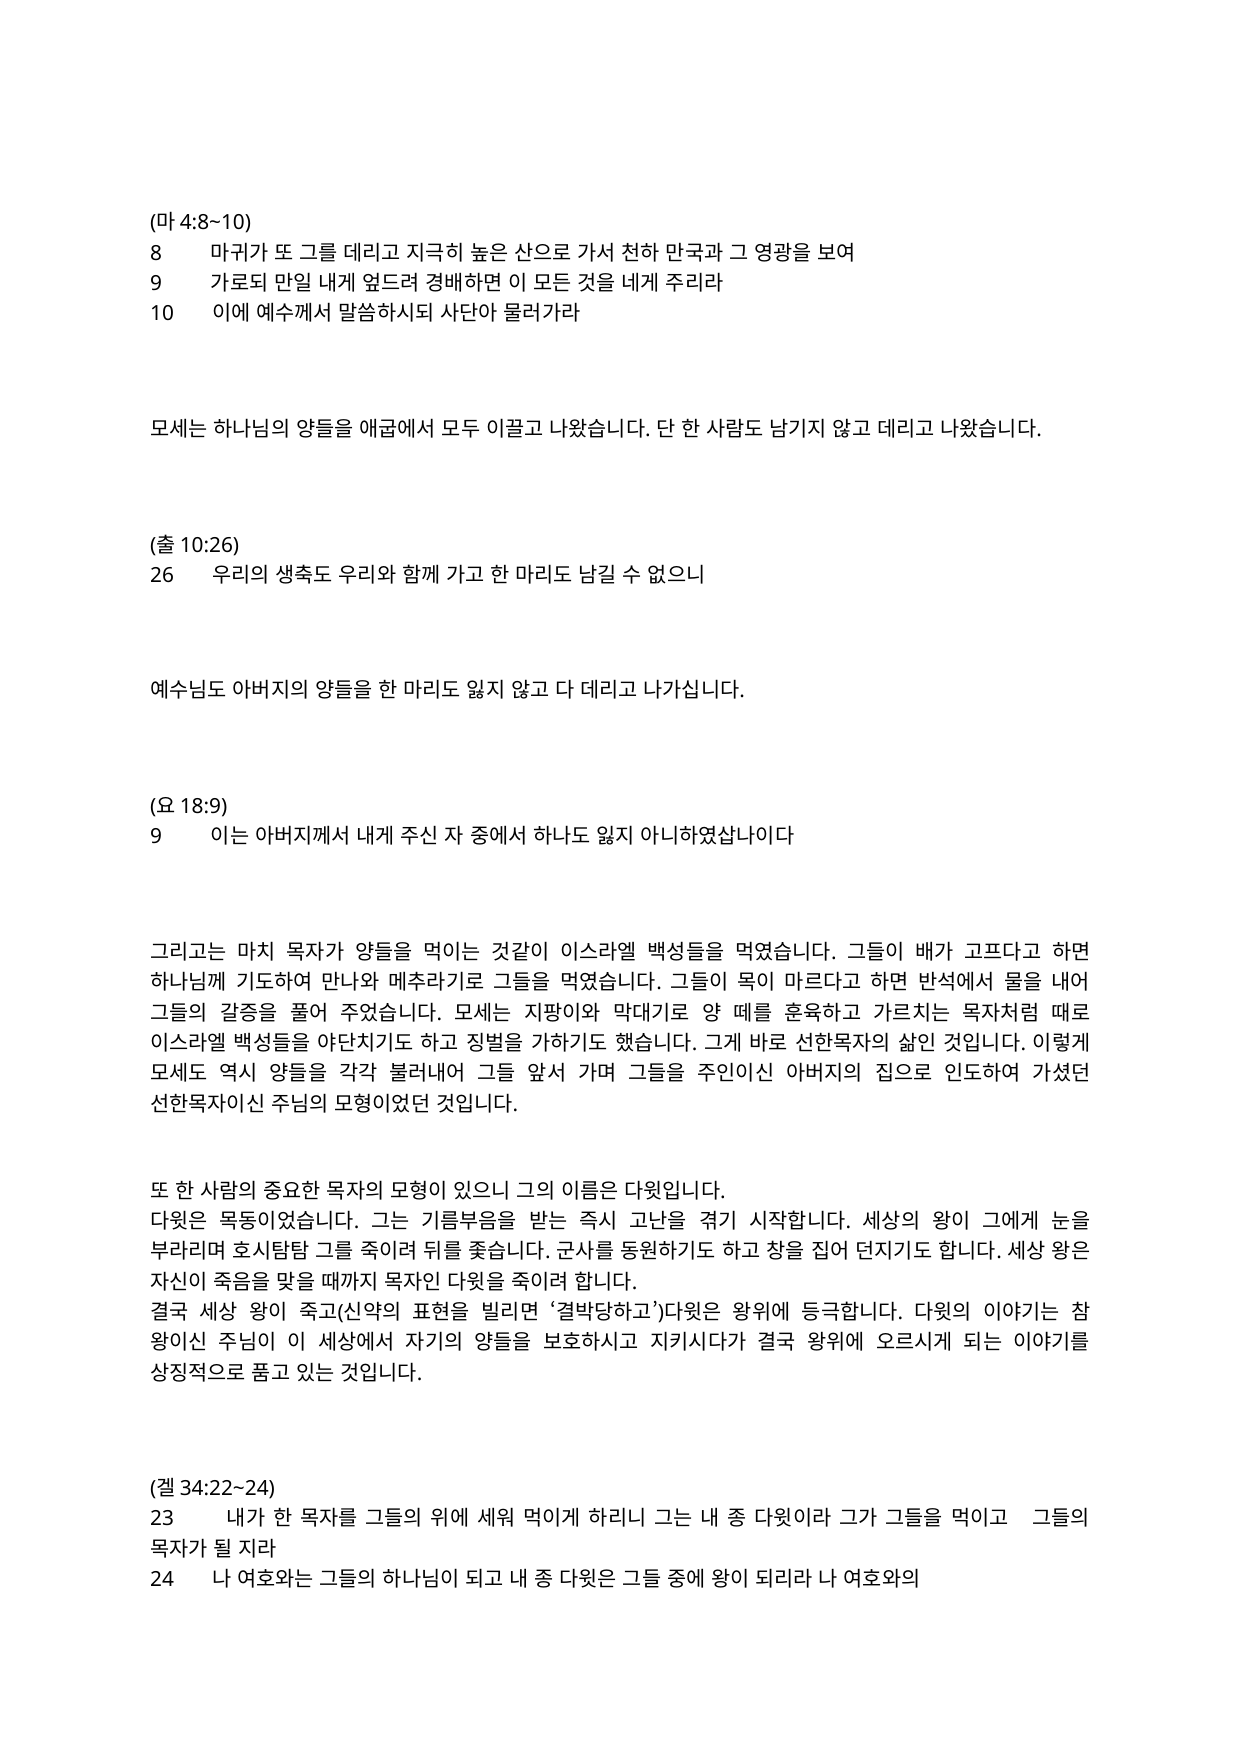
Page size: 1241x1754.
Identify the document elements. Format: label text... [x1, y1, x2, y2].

text 결국 세상 왕이 죽고(신약의 표현을 빌리면 ‘결박당하고’)다윗은 왕위에 등극합니다. 다윗의 이야기는 참 왕이신 주님이 이 세상에서 자기의 양들을 보호하시고 지키시다가 결국 왕위에 오르시게 되는 이야기를 상징적으로 품고 있는 것입니다. [150, 1295, 1090, 1386]
text (마4:8~10) [150, 206, 1090, 236]
text (요18:9) [150, 789, 1090, 820]
text 10 이에 예수께서 말씀하시되 사단아 물러가라 [150, 297, 1090, 327]
text (겔34:22~24) [150, 1471, 1090, 1502]
text 또 한 사람의 중요한 목자의 모형이 있으니 그의 이름은 다윗입니다. [150, 1174, 1090, 1204]
text 예수님도 아버지의 양들을 한 마리도 잃지 않고 다 데리고 나가십니다. [150, 674, 1090, 704]
text 8 마귀가 또 그를 데리고 지극히 높은 산으로 가서 천하 만국과 그 영광을 보여 [150, 236, 1090, 266]
text 23 내가 한 목자를 그들의 위에 세워 먹이게 하리니 그는 내 종 다윗이라 그가 그들을 먹이고 그들의 목자가 될 지라 [150, 1502, 1090, 1562]
text 다윗은 목동이었습니다. 그는 기름부음을 받는 즉시 고난을 겪기 시작합니다. 세상의 왕이 그에게 눈을 부라리며 호시탐탐 그를 죽이려 뒤를 좇습니다. 군사를 동원하기도 하고 창을 집어 던지기도 합니다. 세상 왕은 자신이 죽음을 맞을 때까지 목자인 다윗을 죽이려 합니다. [150, 1204, 1090, 1295]
text (출10:26) [150, 528, 1090, 558]
text 그리고는 마치 목자가 양들을 먹이는 것같이 이스라엘 백성들을 먹였습니다. 그들이 배가 고프다고 하면 하나님께 기도하여 만나와 메추라기로 그들을 먹였습니다. 그들이 목이 마르다고 하면 반석에서 물을 내어 그들의 갈증을 풀어 주었습니다. 모세는 지팡이와 막대기로 양 떼를 훈육하고 가르치는 목자처럼 때로 이스라엘 백성들을 야단치기도 하고 징벌을 가하기도 했습니다. 그게 바로 선한목자의 삶인 것입니다. 이렇게 모세도 역시 양들을 각각 불러내어 그들 앞서 가며 그들을 주인이신 아버지의 집으로 인도하여 가셨던 선한목자이신 주님의 모형이었던 것입니다. [150, 935, 1090, 1117]
text 24 나 여호와는 그들의 하나님이 되고 내 종 다윗은 그들 중에 왕이 되리라 나 여호와의 [150, 1562, 1090, 1592]
text 모세는 하나님의 양들을 애굽에서 모두 이끌고 나왔습니다. 단 한 사람도 남기지 않고 데리고 나왔습니다. [150, 412, 1090, 442]
text 9 이는 아버지께서 내게 주신 자 중에서 하나도 잃지 아니하였삽나이다 [150, 820, 1090, 850]
text 26 우리의 생축도 우리와 함께 가고 한 마리도 남길 수 없으니 [150, 558, 1090, 588]
text 9 가로되 만일 내게 엎드려 경배하면 이 모든 것을 네게 주리라 [150, 266, 1090, 297]
